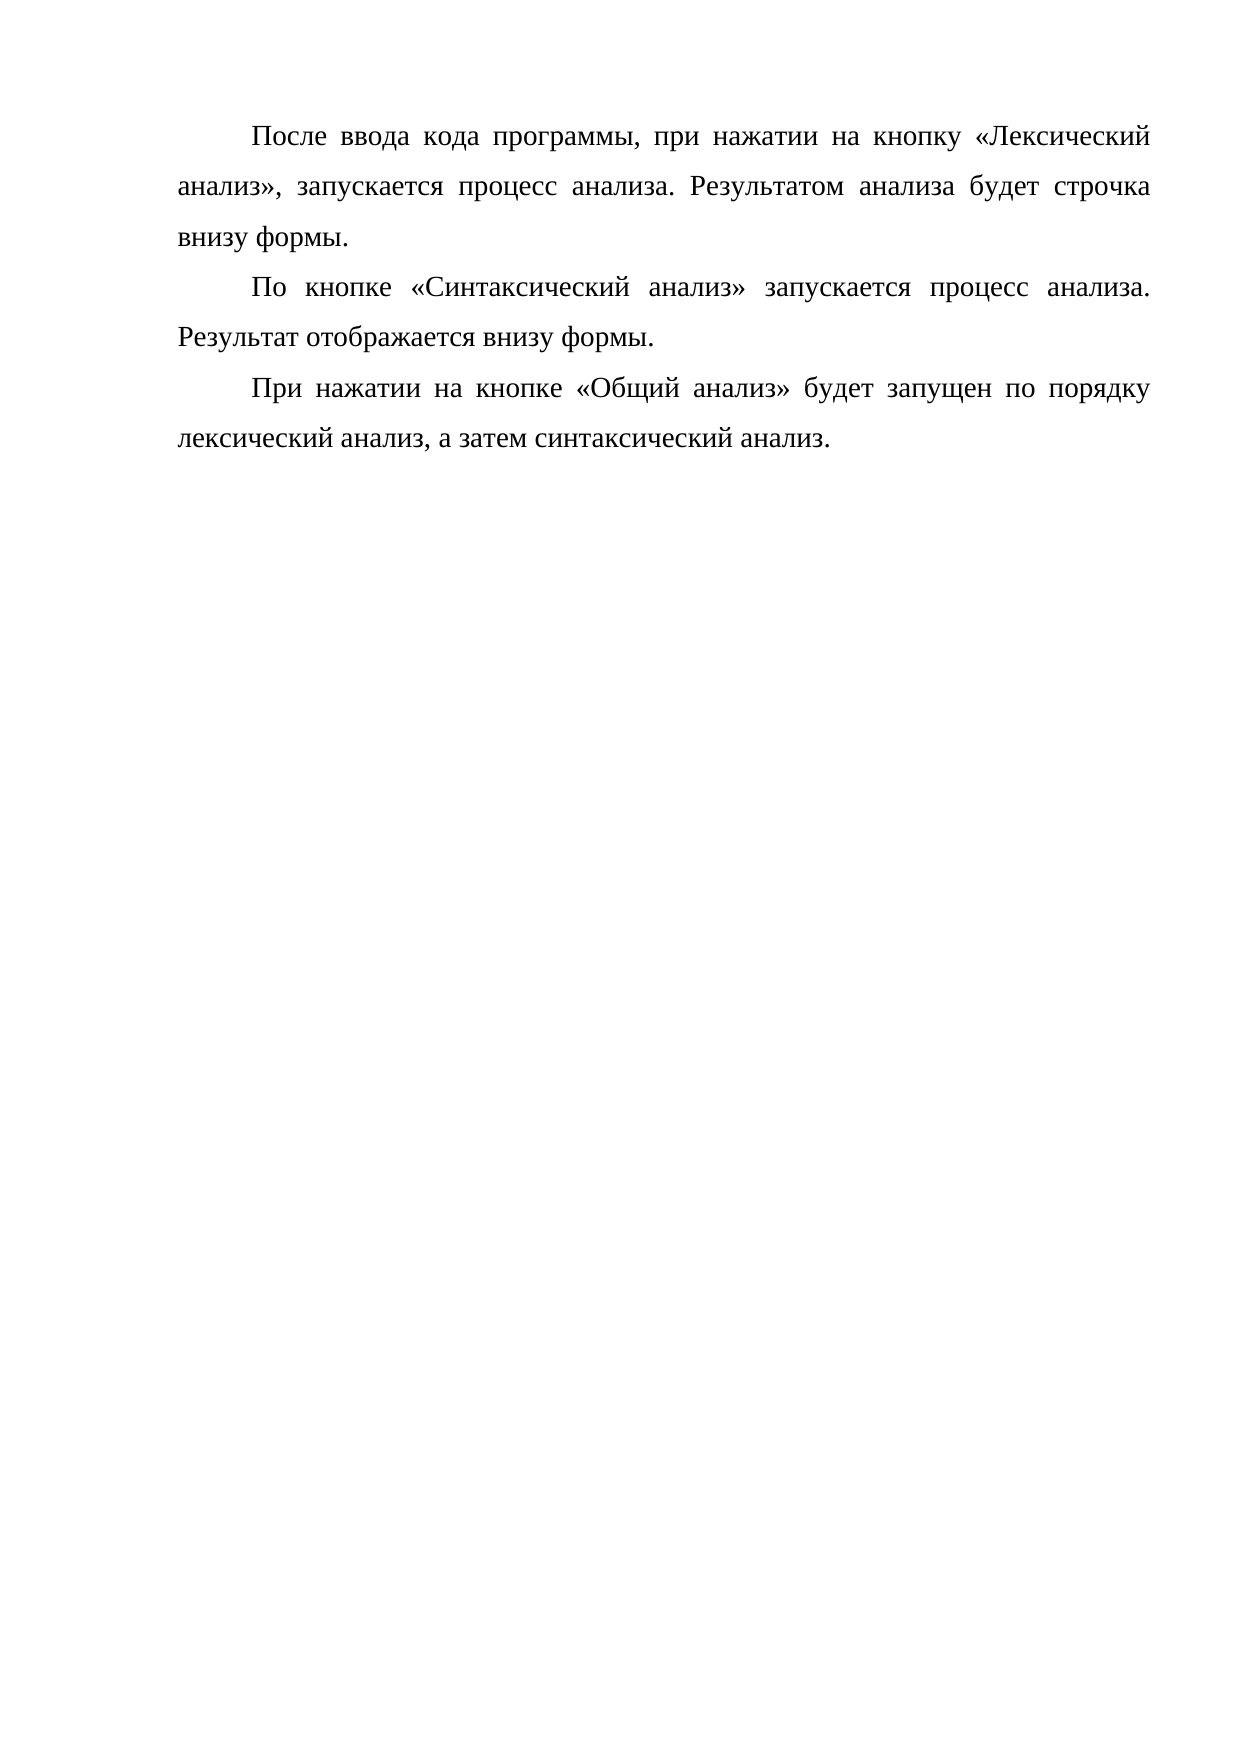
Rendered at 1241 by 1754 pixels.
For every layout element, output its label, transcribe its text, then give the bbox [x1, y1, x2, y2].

text При нажатии на кнопке «Общий анализ» будет запущен по порядку лексический анализ, а затем синтаксический анализ. [177, 370, 1152, 453]
text После ввода кода программы, при нажатии на кнопку «Лексический анализ», запускается процесс анализа. Результатом анализа будет строчка внизу формы. [177, 118, 1152, 252]
text По кнопке «Синтаксический анализ» запускается процесс анализа. Результат отображается внизу формы. [177, 269, 1152, 353]
